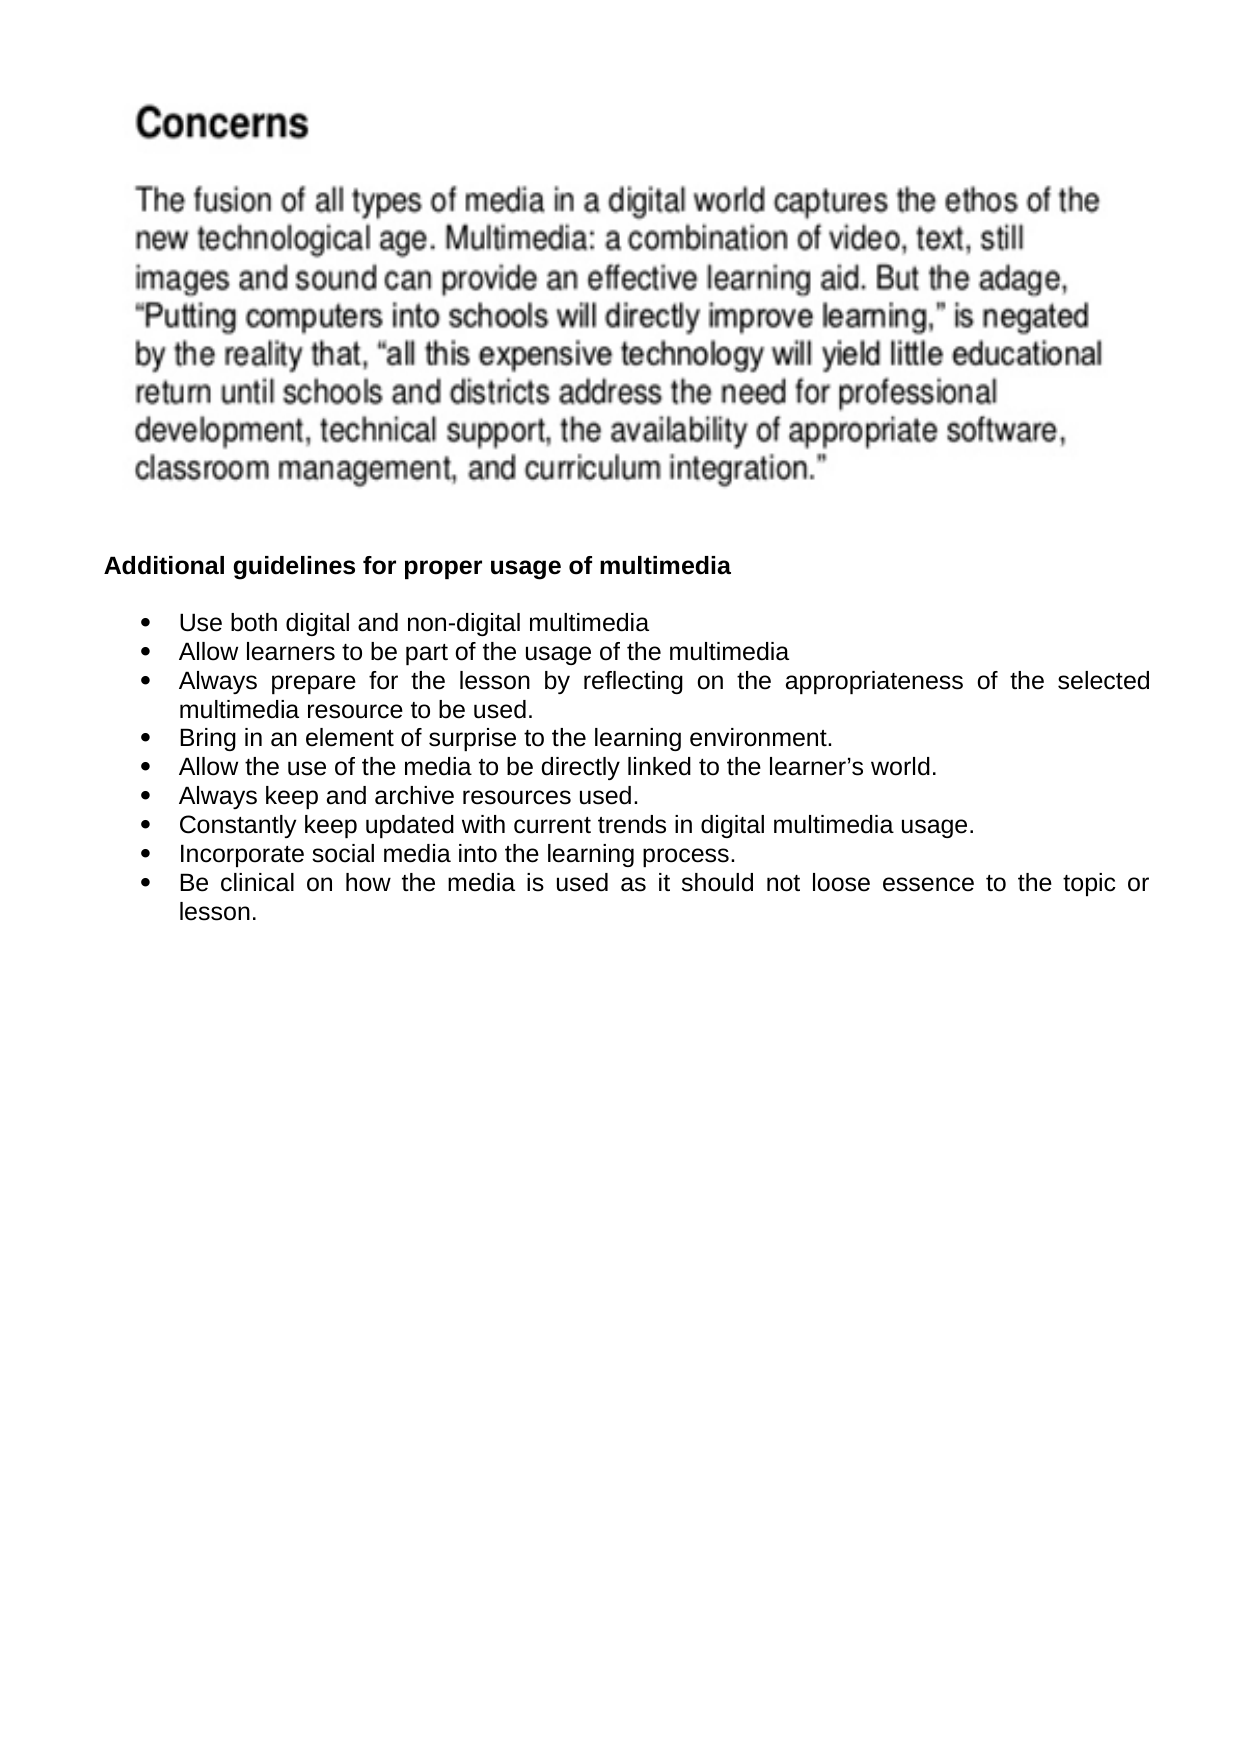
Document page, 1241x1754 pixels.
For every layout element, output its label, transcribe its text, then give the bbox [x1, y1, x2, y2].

list Allow learners to be part of the usage of the multimedia [141, 637, 1152, 666]
list Always keep and archive resources used. [141, 781, 1152, 810]
list Incorporate social media into the learning process. [141, 839, 1152, 868]
list Use both digital and non-digital multimedia [141, 608, 1152, 637]
text Additional guidelines for proper usage of multimedia [103, 551, 1152, 579]
picture [103, 93, 1168, 522]
list Always prepare for the lesson by reflecting on the appropriateness of the selected multimedia resource to be used. [141, 666, 1152, 723]
list Bring in an element of surprise to the learning environment. [141, 723, 1152, 752]
list Be clinical on how the media is used as it should not loose essence to the topic or lesson. [141, 868, 1152, 925]
list Constantly keep updated with current trends in digital multimedia usage. [141, 810, 1152, 839]
list Allow the use of the media to be directly linked to the learner’s world. [141, 752, 1152, 781]
